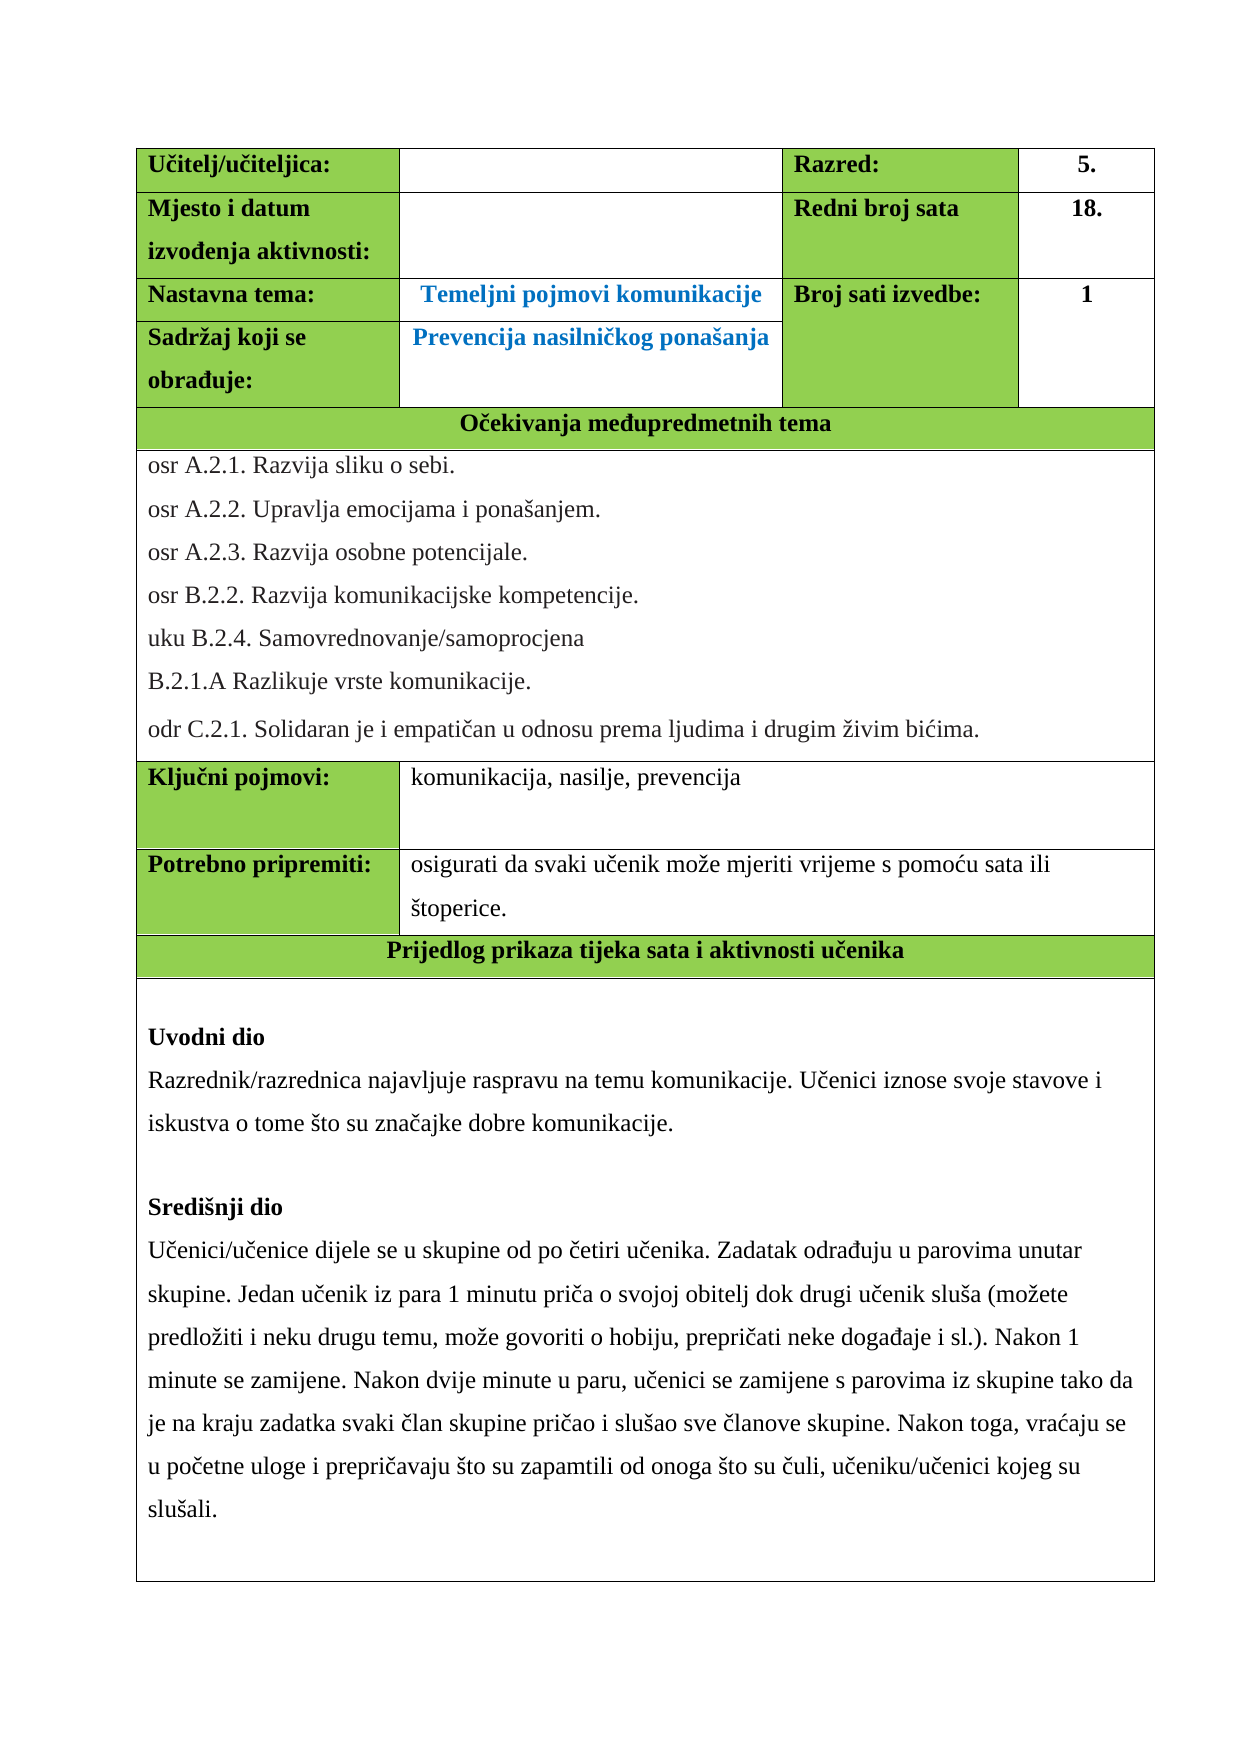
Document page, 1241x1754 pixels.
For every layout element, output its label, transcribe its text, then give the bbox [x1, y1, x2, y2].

table_cell Temeljni pojmovi komunikacije [400, 279, 782, 321]
table_cell Redni broj sata [783, 193, 1018, 278]
table_cell 18. [1019, 193, 1154, 278]
table_cell Mjesto i datum izvođenja aktivnosti: [137, 193, 399, 278]
table_cell 1 [1019, 279, 1154, 407]
table_cell Potrebno pripremiti: [137, 850, 399, 934]
table_cell osigurati da svaki učenik može mjeriti vrijeme s pomoću sata ili štoperice. [400, 850, 1154, 934]
table_cell [400, 193, 782, 278]
table_cell Prijedlog prikaza tijeka sata i aktivnosti učenika [137, 936, 1154, 977]
table_header Razred: [783, 149, 1018, 192]
table_header 5. [1019, 149, 1154, 192]
table_cell Očekivanja međupredmetnih tema [137, 408, 1154, 449]
table_cell Broj sati izvedbe: [783, 279, 1018, 407]
table_cell Nastavna tema: [137, 279, 399, 321]
table_header Učitelj/učiteljica: [137, 149, 399, 192]
table_cell Prevencija nasilničkog ponašanja [400, 322, 782, 407]
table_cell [137, 979, 1154, 1581]
table_header [400, 149, 782, 192]
table_cell osr A.2.1. Razvija sliku o sebi. osr A.2.2. Upravlja emocijama i ponašanjem. osr A.2.3. Razvija osobne potencijale. osr B.2.2. Razvija komunikacijske kompetencije. uku B.2.4. Samovrednovanje/samoprocjena B.2.1.A Razlikuje vrste komunikacije. odr C.2.1. Solidaran je i empatičan u odnosu prema ljudima i drugim živim bićima. [137, 451, 1154, 761]
table_cell Ključni pojmovi: [137, 762, 399, 848]
table_cell komunikacija, nasilje, prevencija [400, 762, 1154, 848]
table_cell Sadržaj koji se obrađuje: [137, 322, 399, 407]
